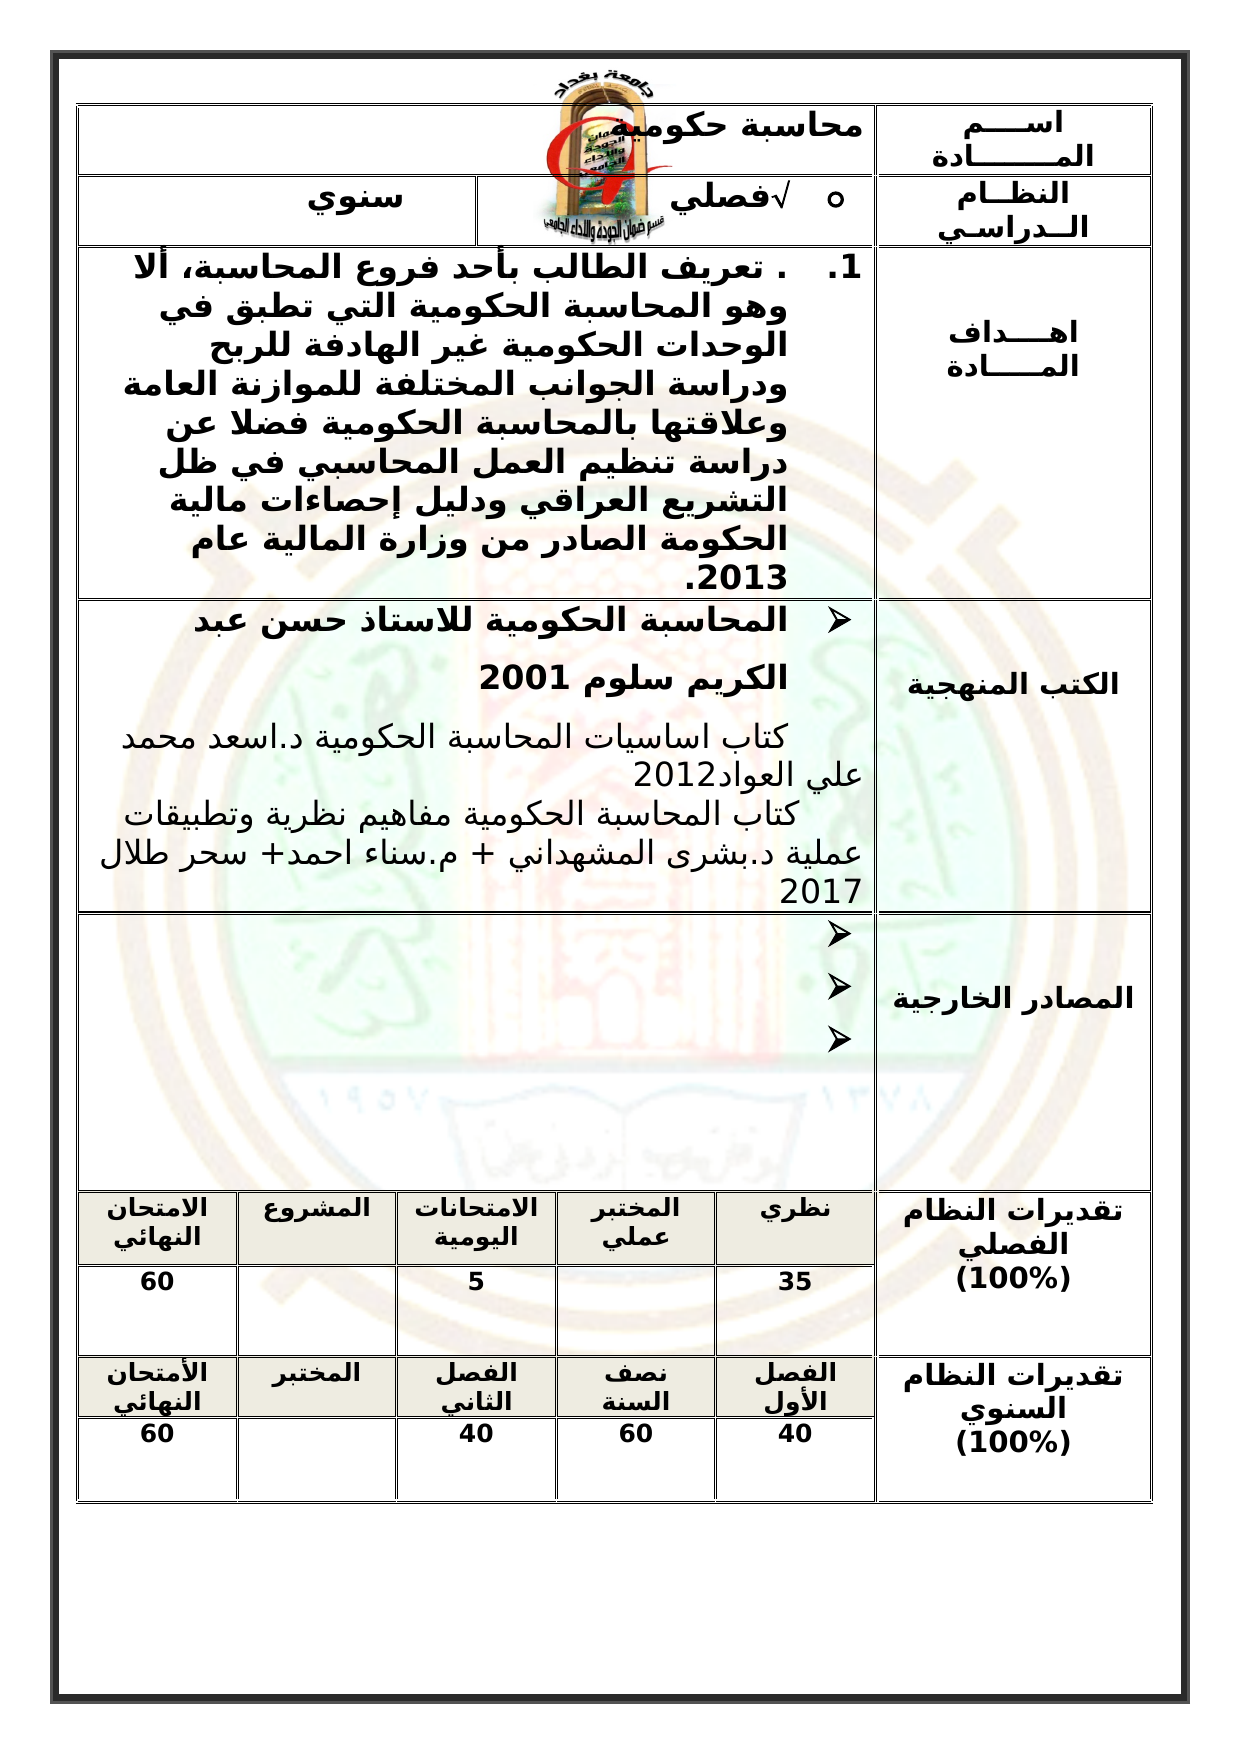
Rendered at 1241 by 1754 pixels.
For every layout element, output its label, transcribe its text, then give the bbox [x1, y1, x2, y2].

table_cell الامتحان النهائي [79, 1193, 236, 1264]
table_cell . تعريف الطالب بأحد فروع المحاسبة، ألا وهو المحاسبة الحكومية التي تطبق في الوحدات الحكومية غير الهادفة للربح ودراسة الجوانب المختلفة للموازنة العامة وعلاقتها بالمحاسبة الحكومية فضلا عن دراسة تنظيم العمل المحاسبي في ظل التشريع العراقي ودليل إحصاءات مالية الحكومة الصادر من وزارة المالية عام 2013. [79, 245, 874, 597]
table_header محاسبة حكومية [78, 106, 874, 174]
table_cell الفصل الثاني [398, 1358, 555, 1416]
table_cell المختبر عملي [558, 1193, 714, 1264]
table_cell [237, 1416, 397, 1501]
table_cell [239, 1267, 395, 1355]
table_cell 35 [717, 1265, 874, 1355]
table_cell 60 [79, 1267, 236, 1355]
picture [533, 67, 677, 103]
table_cell الكتب المنهجية [877, 598, 1150, 911]
table_cell 60 [556, 1416, 716, 1501]
table_cell المحاسبة الحكومية للاستاذ حسن عبد الكريم سلوم 2001 كتاب اساسيات المحاسبة الحكومية د.اسعد محمد علي العواد2012 كتاب المحاسبة الحكومية مفاهيم نظرية وتطبيقات عملية د.بشرى المشهداني + م.سناء احمد+ سحر طلال 2017 [79, 598, 874, 911]
table_cell نصف السنة [558, 1358, 714, 1416]
table_cell المصادر الخارجية [877, 911, 1150, 1190]
table_cell المشروع [239, 1193, 395, 1264]
table_cell الأمتحان النهائي [79, 1358, 236, 1416]
table_cell فصلي [478, 174, 874, 245]
table_cell اهــــداف المـــــادة [877, 245, 1150, 597]
table_cell النظــام الــدراسـي [877, 174, 1150, 245]
table_cell تقديرات النظام الفصلي (100%) [875, 1190, 1152, 1355]
table_cell [558, 1267, 714, 1355]
table_cell 40 [716, 1417, 874, 1501]
table_cell [79, 911, 874, 1190]
table_cell المختبر [239, 1358, 395, 1416]
table_cell نظري [716, 1190, 875, 1264]
table_cell تقديرات النظام السنوي (100%) [877, 1355, 1152, 1501]
table_header اســــم المــــــــادة [877, 104, 1152, 174]
table_cell 5 [398, 1267, 555, 1355]
table_cell الفصل الأول [717, 1355, 874, 1416]
table_cell 40 [397, 1419, 556, 1501]
table_cell الامتحانات اليومية [398, 1193, 555, 1264]
table_cell سنوي [79, 177, 475, 245]
table_cell 60 [78, 1419, 237, 1501]
